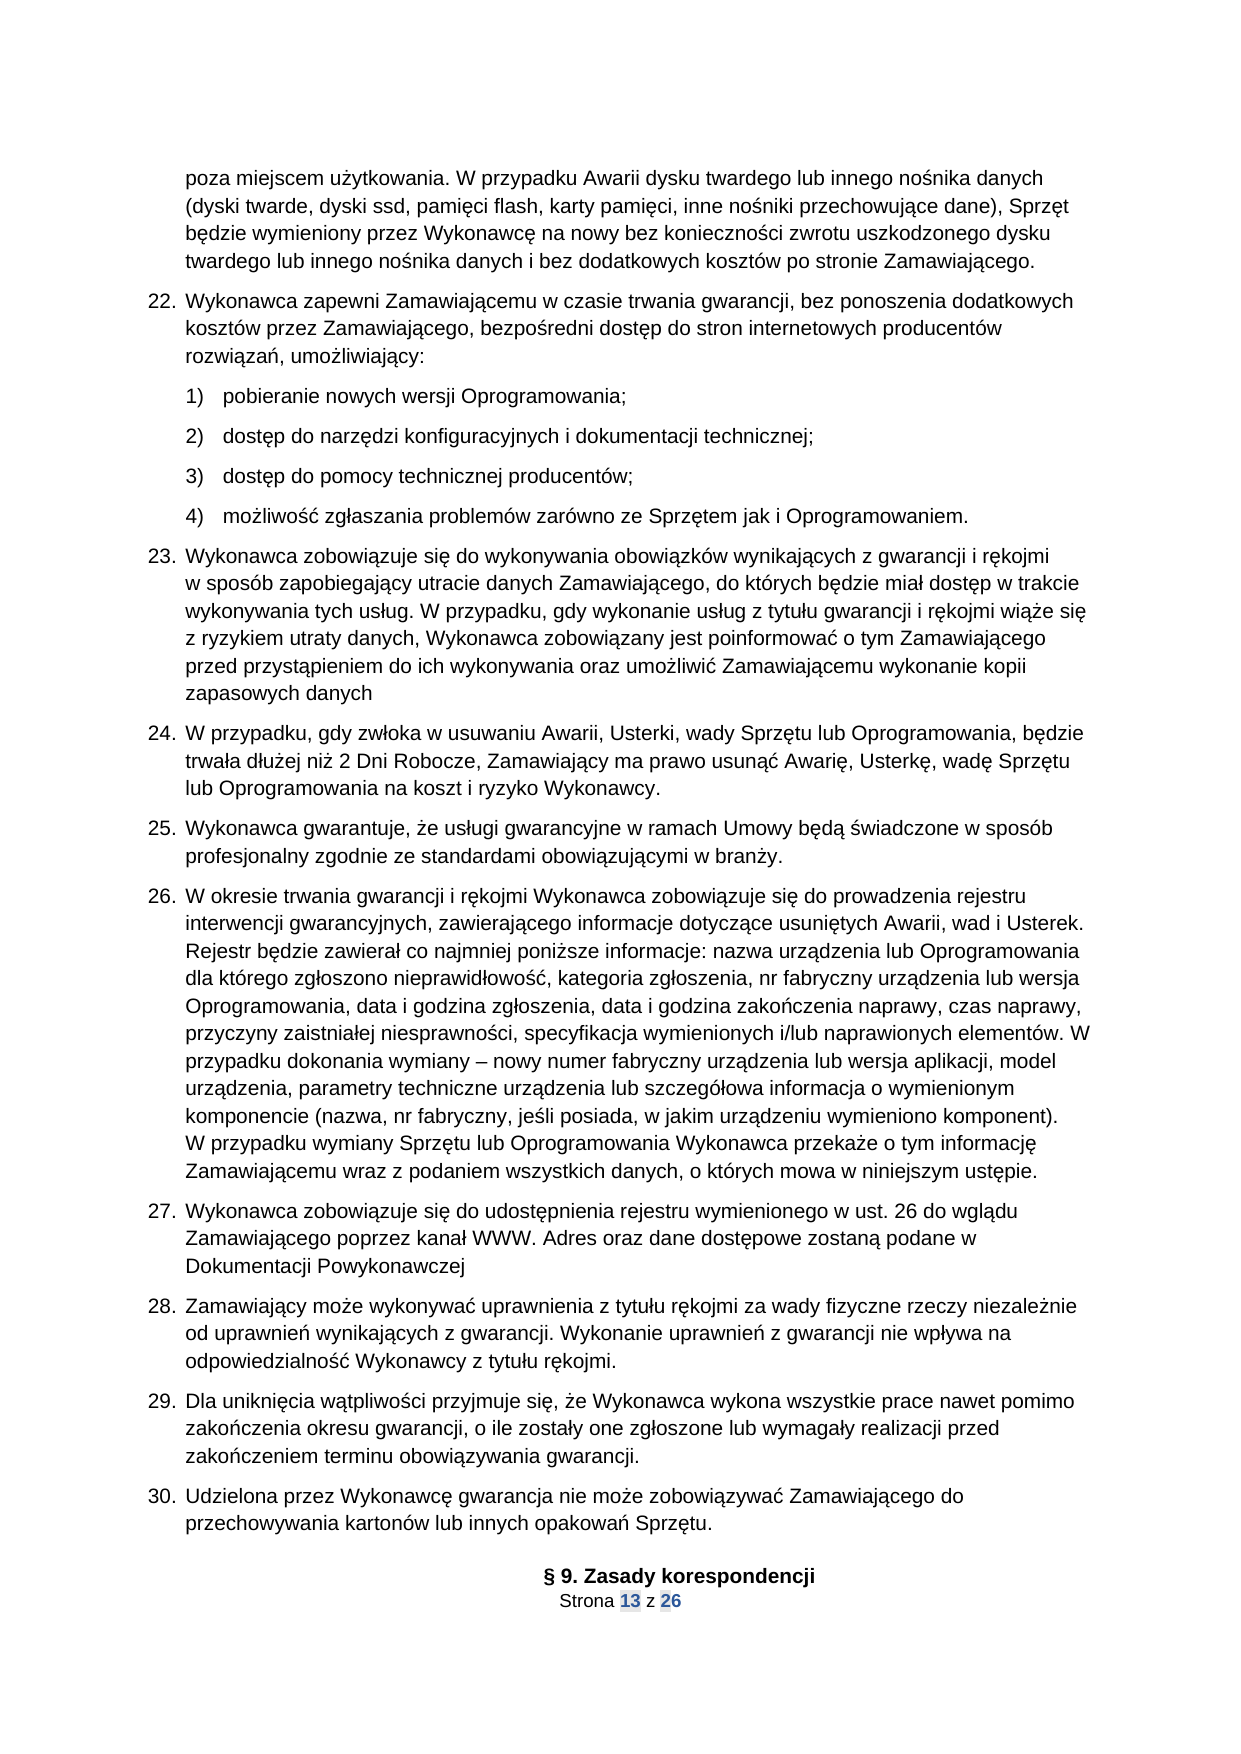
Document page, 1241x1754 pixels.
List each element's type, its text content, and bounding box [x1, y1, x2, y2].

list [148, 166, 1093, 273]
list Wykonawca gwarantuje, że usługi gwarancyjne w ramach Umowy będą świadczone w sposób profesjonalny zgodnie ze standardami obowiązującymi w branży. [148, 816, 1093, 868]
list dostęp do narzędzi konfiguracyjnych i dokumentacji technicznej; [185, 424, 1093, 448]
subtitle § 9. Zasady korespondencji [266, 1564, 1093, 1588]
list dostęp do pomocy technicznej producentów; [185, 464, 1093, 488]
list możliwość zgłaszania problemów zarówno ze Sprzętem jak i Oprogramowaniem. [185, 504, 1093, 528]
list Dla uniknięcia wątpliwości przyjmuje się, że Wykonawca wykona wszystkie prace nawet pomimo zakończenia okresu gwarancji, o ile zostały one zgłoszone lub wymagały realizacji przed zakończeniem terminu obowiązywania gwarancji. [148, 1389, 1093, 1468]
list W okresie trwania gwarancji i rękojmi Wykonawca zobowiązuje się do prowadzenia rejestru interwencji gwarancyjnych, zawierającego informacje dotyczące usuniętych Awarii, wad i Usterek. Rejestr będzie zawierał co najmniej poniższe informacje: nazwa urządzenia lub Oprogramowania dla którego zgłoszono nieprawidłowość, kategoria zgłoszenia, nr fabryczny urządzenia lub wersja Oprogramowania, data i godzina zgłoszenia, data i godzina zakończenia naprawy, czas naprawy, przyczyny zaistniałej niesprawności, specyfikacja wymienionych i/lub naprawionych elementów. W przypadku dokonania wymiany – nowy numer fabryczny urządzenia lub wersja aplikacji, model urządzenia, parametry techniczne urządzenia lub szczegółowa informacja o wymienionym komponencie (nazwa, nr fabryczny, jeśli posiada, w jakim urządzeniu wymieniono komponent). W przypadku wymiany Sprzętu lub Oprogramowania Wykonawca przekaże o tym informację Zamawiającemu wraz z podaniem wszystkich danych, o których mowa w niniejszym ustępie. [148, 884, 1093, 1183]
list Wykonawca zobowiązuje się do wykonywania obowiązków wynikających z gwarancji i rękojmi w sposób zapobiegający utracie danych Zamawiającego, do których będzie miał dostęp w trakcie wykonywania tych usług. W przypadku, gdy wykonanie usług z tytułu gwarancji i rękojmi wiąże się z ryzykiem utraty danych, Wykonawca zobowiązany jest poinformować o tym Zamawiającego przed przystąpieniem do ich wykonywania oraz umożliwić Zamawiającemu wykonanie kopii zapasowych danych [148, 544, 1093, 705]
list Wykonawca zapewni Zamawiającemu w czasie trwania gwarancji, bez ponoszenia dodatkowych kosztów przez Zamawiającego, bezpośredni dostęp do stron internetowych producentów rozwiązań, umożliwiający: [148, 289, 1093, 368]
list Zamawiający może wykonywać uprawnienia z tytułu rękojmi za wady fizyczne rzeczy niezależnie od uprawnień wynikających z gwarancji. Wykonanie uprawnień z gwarancji nie wpływa na odpowiedzialność Wykonawcy z tytułu rękojmi. [148, 1294, 1093, 1373]
list pobieranie nowych wersji Oprogramowania; [185, 384, 1093, 408]
list W przypadku, gdy zwłoka w usuwaniu Awarii, Usterki, wady Sprzętu lub Oprogramowania, będzie trwała dłużej niż 2 Dni Robocze, Zamawiający ma prawo usunąć Awarię, Usterkę, wadę Sprzętu lub Oprogramowania na koszt i ryzyko Wykonawcy. [148, 721, 1093, 800]
list Udzielona przez Wykonawcę gwarancja nie może zobowiązywać Zamawiającego do przechowywania kartonów lub innych opakowań Sprzętu. [148, 1484, 1093, 1535]
list Wykonawca zobowiązuje się do udostępnienia rejestru wymienionego w ust. 26 do wglądu Zamawiającego poprzez kanał WWW. Adres oraz dane dostępowe zostaną podane w Dokumentacji Powykonawczej [148, 1199, 1093, 1278]
